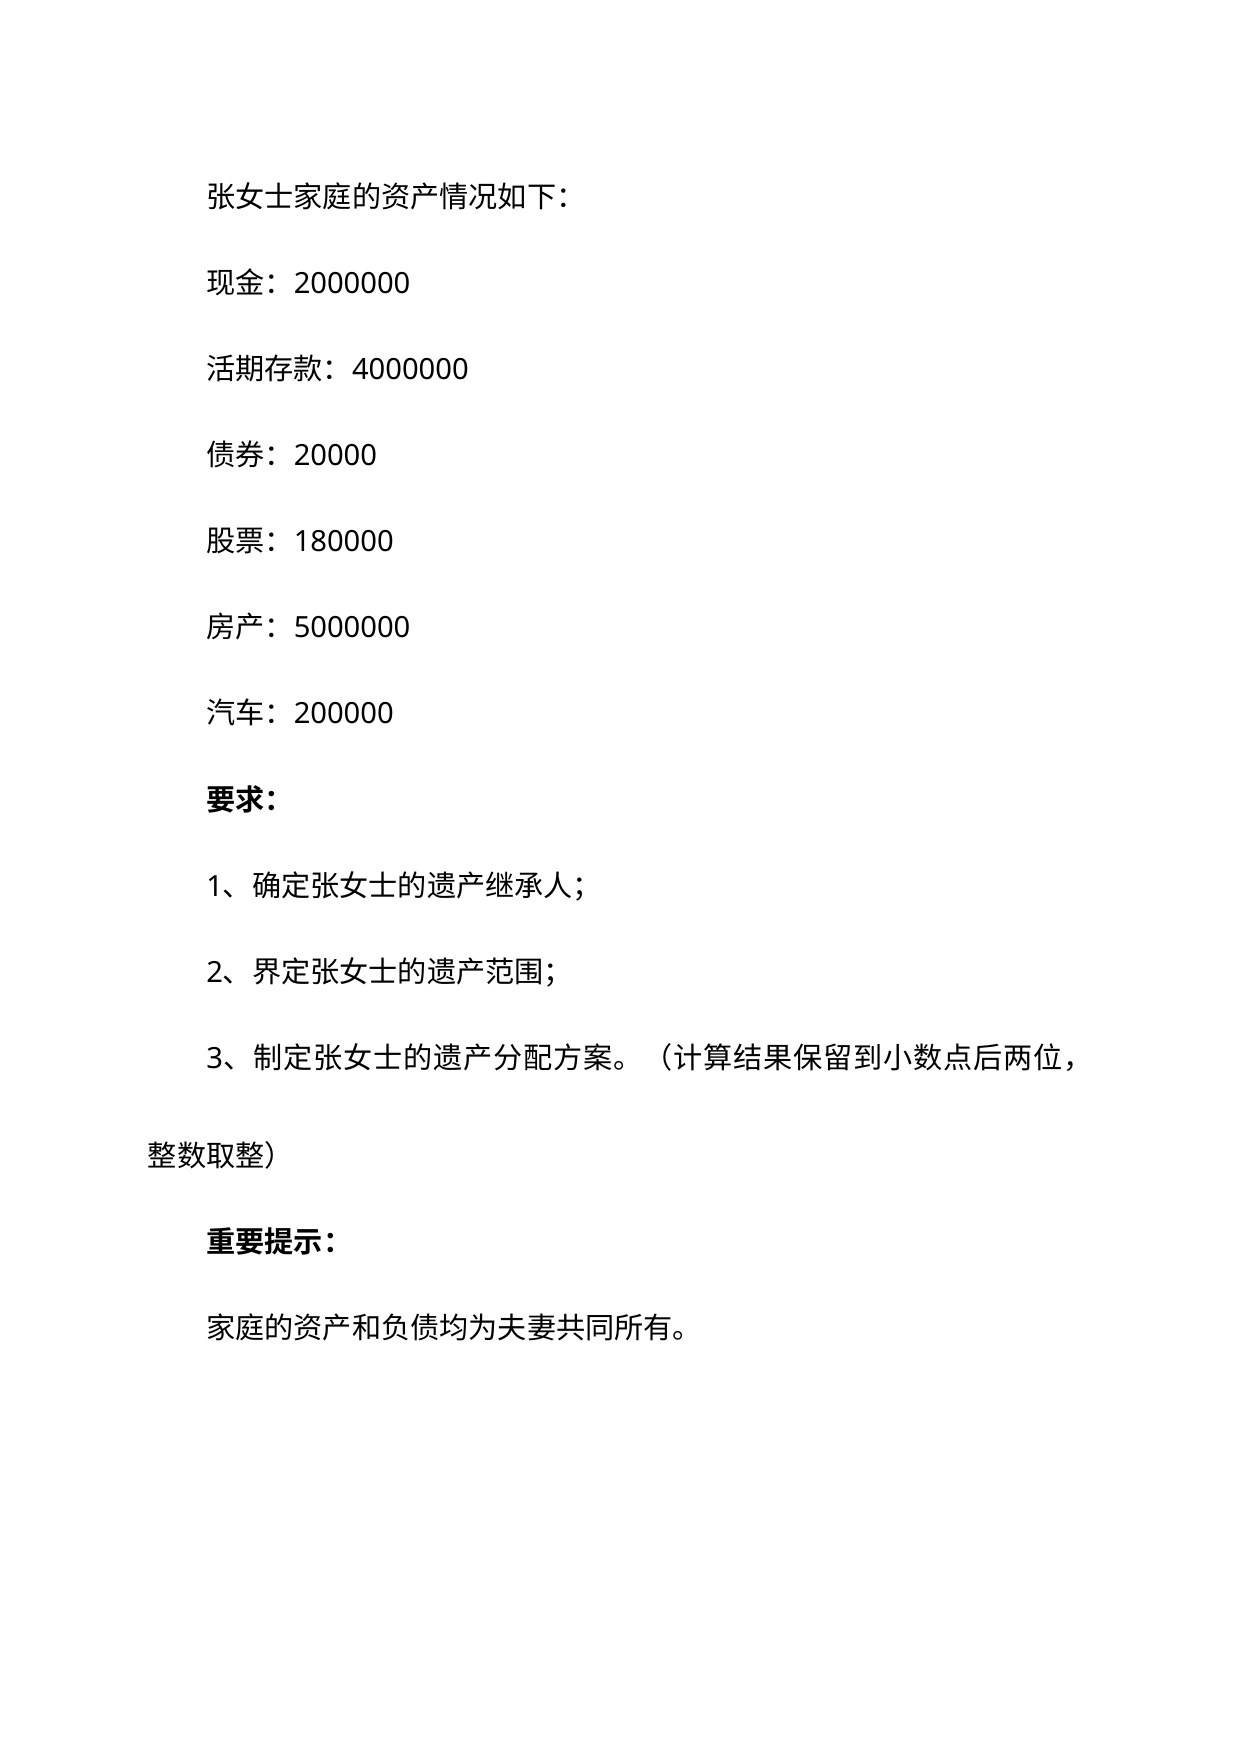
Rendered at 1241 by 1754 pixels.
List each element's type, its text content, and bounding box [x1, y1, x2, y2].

text 债券：20000 [148, 420, 1093, 485]
text 房产：5000000 [148, 593, 1093, 658]
text 家庭的资产和负债均为夫妻共同所有。 [148, 1293, 1093, 1358]
text 要求： [148, 765, 1093, 830]
text 2、界定张女士的遗产范围； [148, 937, 1093, 1002]
text 活期存款：4000000 [148, 334, 1093, 399]
text 重要提示： [148, 1207, 1093, 1272]
text 现金：2000000 [148, 248, 1093, 313]
text 3、制定张女士的遗产分配方案。（计算结果保留到小数点后两位，整数取整） [148, 1023, 1093, 1186]
text 股票：180000 [148, 507, 1093, 572]
text 张女士家庭的资产情况如下： [148, 162, 1093, 227]
text 汽车：200000 [148, 679, 1093, 744]
text 1、确定张女士的遗产继承人； [148, 851, 1093, 916]
